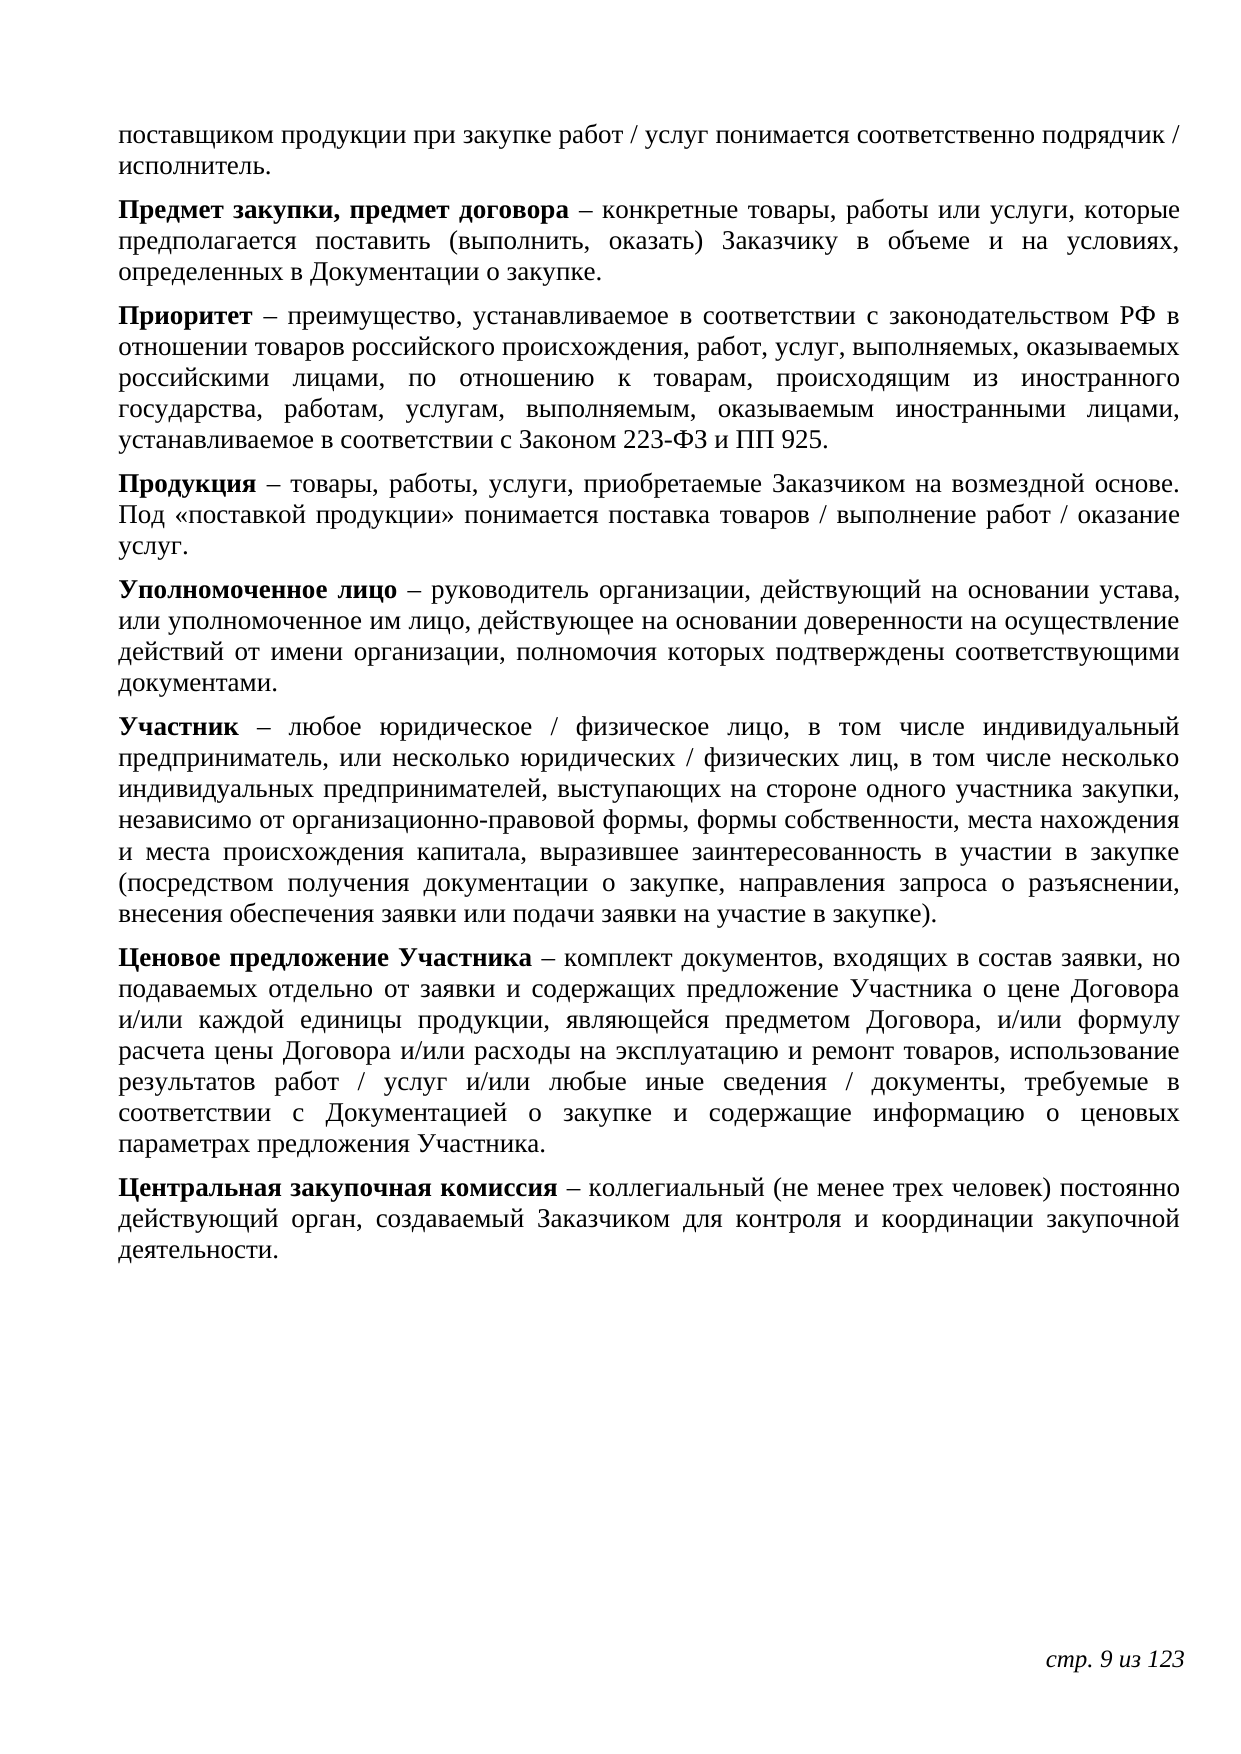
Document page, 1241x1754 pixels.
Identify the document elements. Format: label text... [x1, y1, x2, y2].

text Предмет закупки, предмет договора – конкретные товары, работы или услуги, которые предполагается поставить (выполнить, оказать) Заказчику в объеме и на условиях, определенных в Документации о закупке. [118, 193, 1181, 286]
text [118, 118, 1181, 180]
text Участник – любое юридическое / физическое лицо, в том числе индивидуальный предприниматель, или несколько юридических / физических лиц, в том числе несколько индивидуальных предпринимателей, выступающих на стороне одного участника закупки, независимо от организационно-правовой формы, формы собственности, места нахождения и места происхождения капитала, выразившее заинтересованность в участии в закупке (посредством получения документации о закупке, направления запроса о разъяснении, внесения обеспечения заявки или подачи заявки на участие в закупке). [118, 710, 1181, 928]
text Центральная закупочная комиссия – коллегиальный (не менее трех человек) постоянно действующий орган, создаваемый Заказчиком для контроля и координации закупочной деятельности. [118, 1171, 1181, 1264]
text Приоритет – преимущество, устанавливаемое в соответствии с законодательством РФ в отношении товаров российского происхождения, работ, услуг, выполняемых, оказываемых российскими лицами, по отношению к товарам, происходящим из иностранного государства, работам, услугам, выполняемым, оказываемым иностранными лицами, устанавливаемое в соответствии с Законом 223-ФЗ и ПП 925. [118, 299, 1181, 454]
text Продукция – товары, работы, услуги, приобретаемые Заказчиком на возмездной основе. Под «поставкой продукции» понимается поставка товаров / выполнение работ / оказание услуг. [118, 467, 1181, 561]
text Уполномоченное лицо – руководитель организации, действующий на основании устава, или уполномоченное им лицо, действующее на основании доверенности на осуществление действий от имени организации, полномочия которых подтверждены соответствующими документами. [118, 573, 1181, 698]
text Ценовое предложение Участника – комплект документов, входящих в состав заявки, но подаваемых отдельно от заявки и содержащих предложение Участника о цене Договора и/или каждой единицы продукции, являющейся предметом Договора, и/или формулу расчета цены Договора и/или расходы на эксплуатацию и ремонт товаров, использование результатов работ / услуг и/или любые иные сведения / документы, требуемые в соответствии с Документацией о закупке и содержащие информацию о ценовых параметрах предложения Участника. [118, 941, 1181, 1159]
